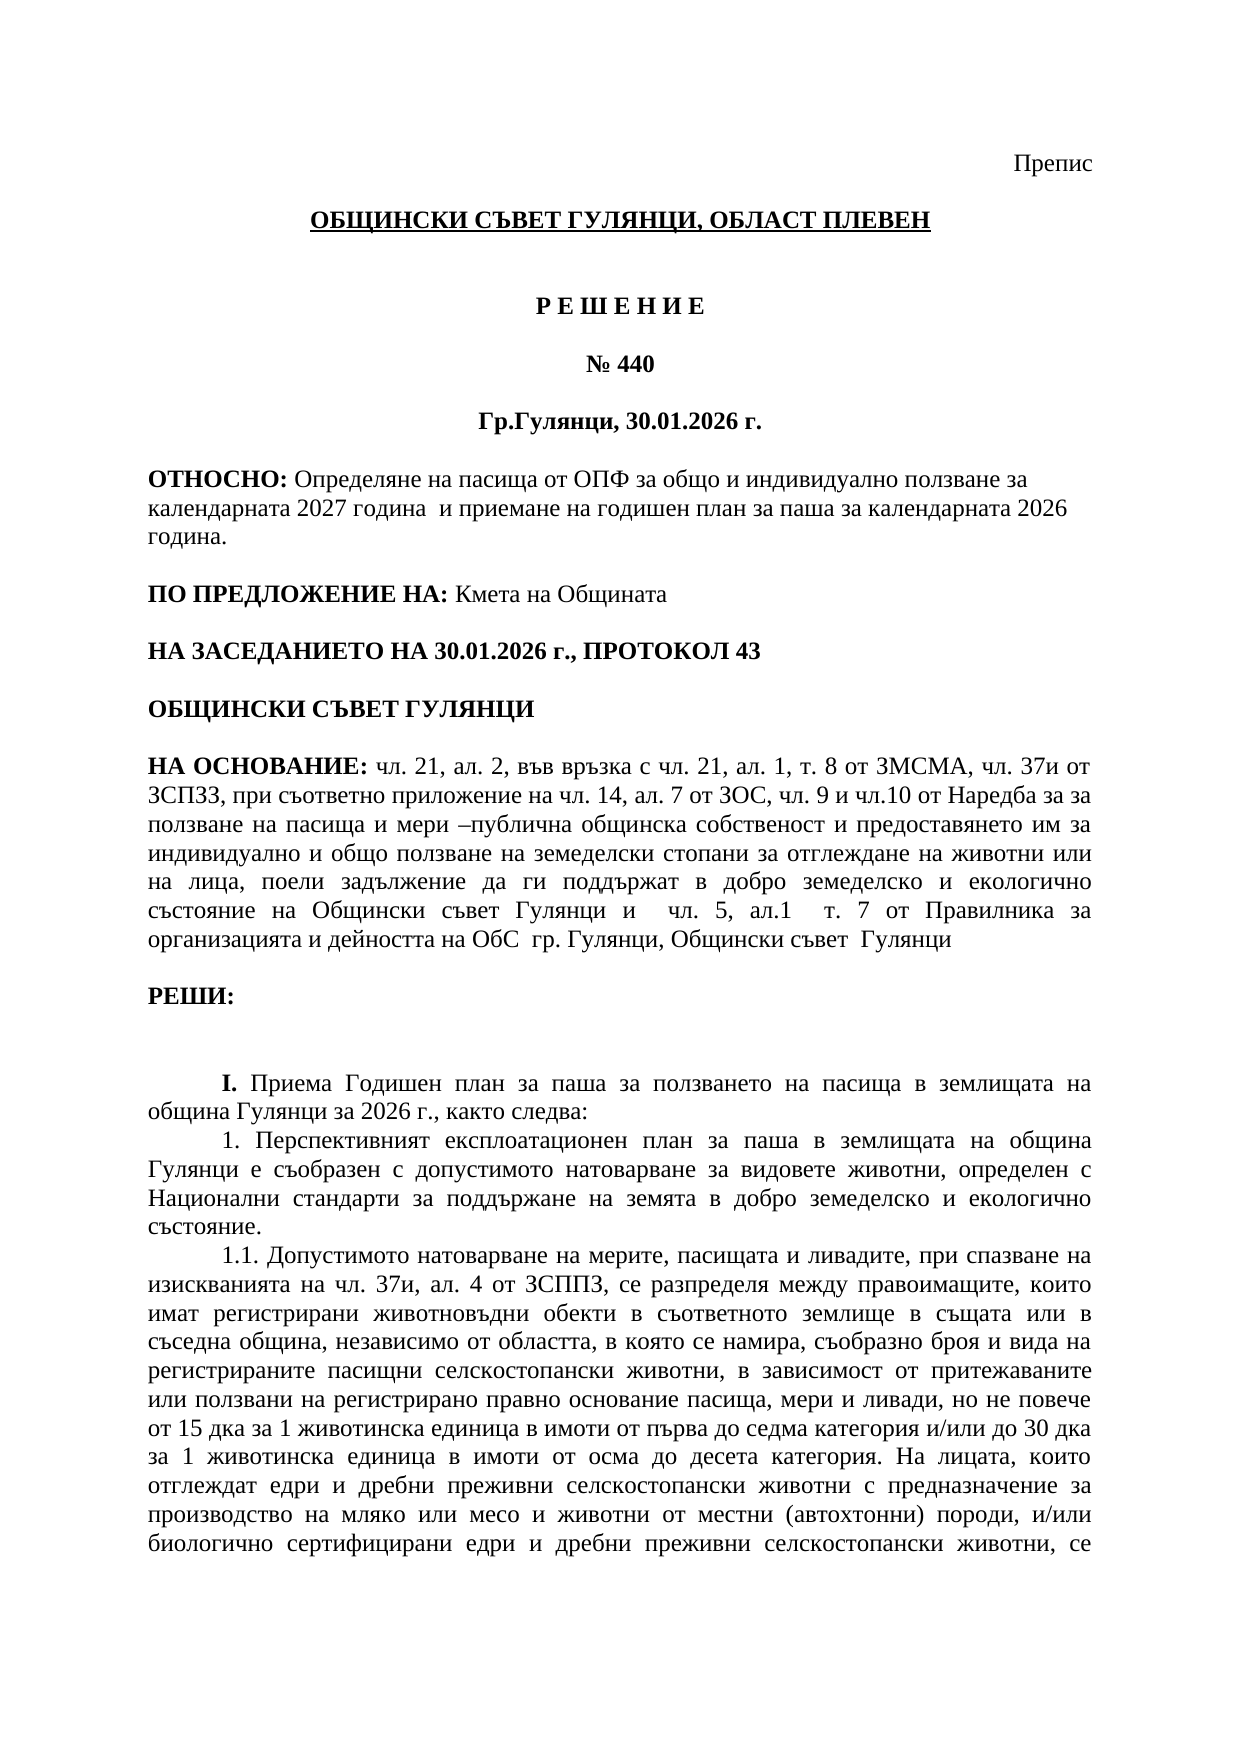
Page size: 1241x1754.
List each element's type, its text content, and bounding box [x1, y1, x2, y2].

text Препис [148, 148, 1093, 176]
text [148, 1240, 1093, 1556]
text РЕШИ: [148, 981, 1093, 1010]
text Гр.Гулянци, 30.01.2026 г. [148, 406, 1093, 435]
text ПО ПРЕДЛОЖЕНИЕ НА: Кмета на Общината [148, 579, 1093, 608]
text Р Е Ш Е Н И Е [148, 291, 1093, 320]
text ОБЩИНСКИ СЪВЕТ ГУЛЯНЦИ, ОБЛАСТ ПЛЕВЕН [148, 205, 1093, 234]
text ОБЩИНСКИ СЪВЕТ ГУЛЯНЦИ [148, 694, 1093, 723]
text I. Приема Годишен план за паша за ползването на пасища в землищата на община Гулянци за 2026 г., както следва: [148, 1068, 1093, 1125]
text ОТНОСНО: Определяне на пасища от ОПФ за общо и индивидуално ползване за календарната 2027 година и приемане на годишен план за паша за календарната 2026 година. [148, 464, 1078, 550]
text 1. Перспективният експлоатационен план за паша в землищата на община Гулянци е съобразен с допустимото натоварване за видовете животни, определен с Национални стандарти за поддържане на земята в добро земеделско и екологично състояние. [148, 1125, 1093, 1240]
text НА ОСНОВАНИЕ: чл. 21, ал. 2, във връзка с чл. 21, ал. 1, т. 8 от ЗМСМА, чл. 37и от ЗСПЗЗ, при съответно приложение на чл. 14, ал. 7 от ЗОС, чл. 9 и чл.10 от Наредба за за ползване на пасища и мери –публична общинска собственост и предоставянето им за индивидуално и общо ползване на земеделски стопани за отглеждане на животни или на лица, поели задължение да ги поддържат в добро земеделско и екологично състояние на Общински съвет Гулянци и чл. 5, ал.1 т. 7 от Правилника за организацията и дейността на ОбС гр. Гулянци, Общински съвет Гулянци [148, 751, 1093, 953]
text № 440 [148, 349, 1093, 378]
text НА ЗАСЕДАНИЕТО НА 30.01.2026 г., ПРОТОКОЛ 43 [148, 636, 1093, 665]
